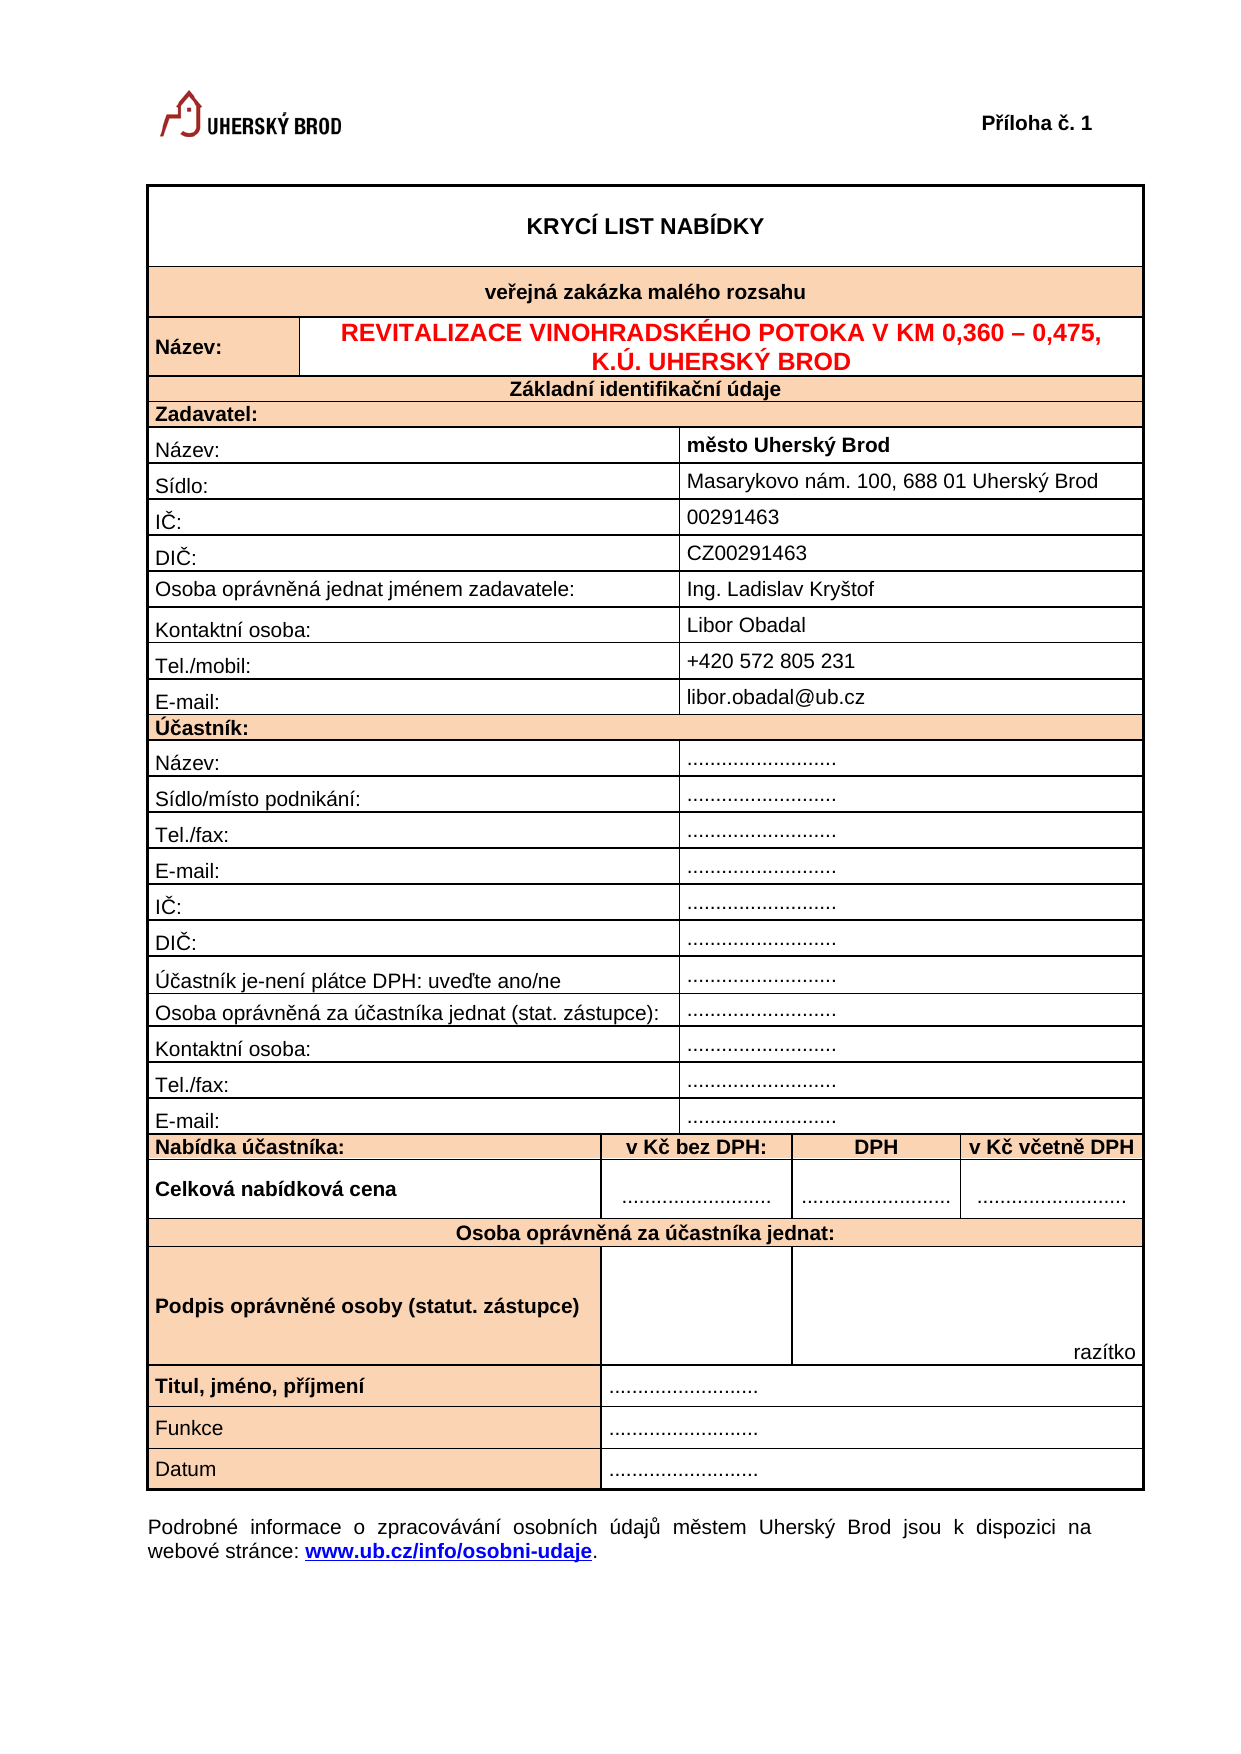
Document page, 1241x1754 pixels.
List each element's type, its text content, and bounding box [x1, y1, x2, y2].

table_header KRYCÍ LIST NABÍDKY [149, 187, 1142, 266]
table_cell .......................... [602, 1366, 1142, 1406]
table_cell v Kč včetně DPH [961, 1135, 1142, 1158]
table_cell město Uherský Brod [680, 428, 1142, 462]
table_cell Ing. Ladislav Kryštof [680, 572, 1142, 606]
table_cell .......................... [680, 885, 1142, 919]
table_cell Základní identifikační údaje [149, 377, 1142, 401]
table_cell Libor Obadal [680, 608, 1142, 642]
table_cell Nabídka účastníka: [149, 1135, 600, 1158]
table_cell .......................... [602, 1407, 1142, 1448]
table_cell +420 572 805 231 [680, 643, 1142, 678]
picture [147, 73, 354, 155]
table_cell DIČ: [149, 536, 679, 570]
table_cell Osoba oprávněná jednat jménem zadavatele: [149, 572, 679, 606]
table_cell E-mail: [149, 1099, 679, 1133]
table_cell .......................... [680, 1027, 1142, 1061]
table_cell .......................... [793, 1160, 960, 1218]
text Podrobné informace o zpracovávání osobních údajů městem Uherský Brod jsou k dispozici na webové stránce: www.ub.cz/info/osobni-udaje. [148, 1515, 1092, 1563]
table_cell .......................... [680, 777, 1142, 811]
table_cell [602, 1247, 791, 1364]
table_cell Osoba oprávněná za účastníka jednat: [149, 1219, 1142, 1246]
table_cell Účastník: [149, 715, 1142, 739]
table_cell CZ00291463 [680, 536, 1142, 570]
table_cell Kontaktní osoba: [149, 608, 679, 642]
table_cell E-mail: [149, 849, 679, 883]
table_cell .......................... [961, 1160, 1142, 1218]
table_cell Sídlo/místo podnikání: [149, 777, 679, 811]
table_cell DPH [793, 1135, 960, 1158]
table_cell Název: [149, 318, 299, 375]
table_cell Název: [149, 428, 679, 462]
table_cell IČ: [149, 500, 679, 534]
table_cell Celková nabídková cena [149, 1160, 600, 1218]
table_cell Účastník je-není plátce DPH: uveďte ano/ne [149, 957, 679, 992]
table_cell Tel./fax: [149, 813, 679, 847]
table_cell DIČ: [149, 921, 679, 955]
table_cell .......................... [680, 741, 1142, 775]
table_cell .......................... [602, 1449, 1142, 1488]
table_cell .......................... [680, 1099, 1142, 1133]
table_cell .......................... [680, 994, 1142, 1025]
table_cell .......................... [680, 849, 1142, 883]
table_cell .......................... [602, 1160, 791, 1218]
table_cell veřejná zakázka malého rozsahu [149, 267, 1142, 316]
table_cell IČ: [149, 885, 679, 919]
table_cell Podpis oprávněné osoby (statut. zástupce) [149, 1247, 600, 1364]
table_cell .......................... [680, 957, 1142, 992]
table_cell E-mail: [149, 680, 679, 714]
table_cell Název: [149, 741, 679, 775]
table_cell Masarykovo nám. 100, 688 01 Uherský Brod [680, 464, 1142, 498]
table_cell Kontaktní osoba: [149, 1027, 679, 1061]
table_cell .......................... [680, 1063, 1142, 1097]
table_cell .......................... [680, 921, 1142, 955]
table_cell Sídlo: [149, 464, 679, 498]
table_cell Osoba oprávněná za účastníka jednat (stat. zástupce): [149, 994, 679, 1025]
table_cell libor.obadal@ub.cz [680, 680, 1142, 714]
table_cell razítko [793, 1247, 1142, 1364]
table_cell revitalizace vinohradského potoka v km 0,360 – 0,475, k.ú. uherský Brod [300, 318, 1142, 375]
table_cell v Kč bez DPH: [602, 1135, 791, 1158]
table_cell Datum [149, 1449, 600, 1488]
table_cell Funkce [149, 1407, 600, 1448]
table_cell 00291463 [680, 500, 1142, 534]
table_cell .......................... [680, 813, 1142, 847]
table_cell Tel./mobil: [149, 643, 679, 678]
table_cell Titul, jméno, příjmení [149, 1366, 600, 1406]
table_cell Zadavatel: [149, 402, 1142, 426]
table_cell Tel./fax: [149, 1063, 679, 1097]
